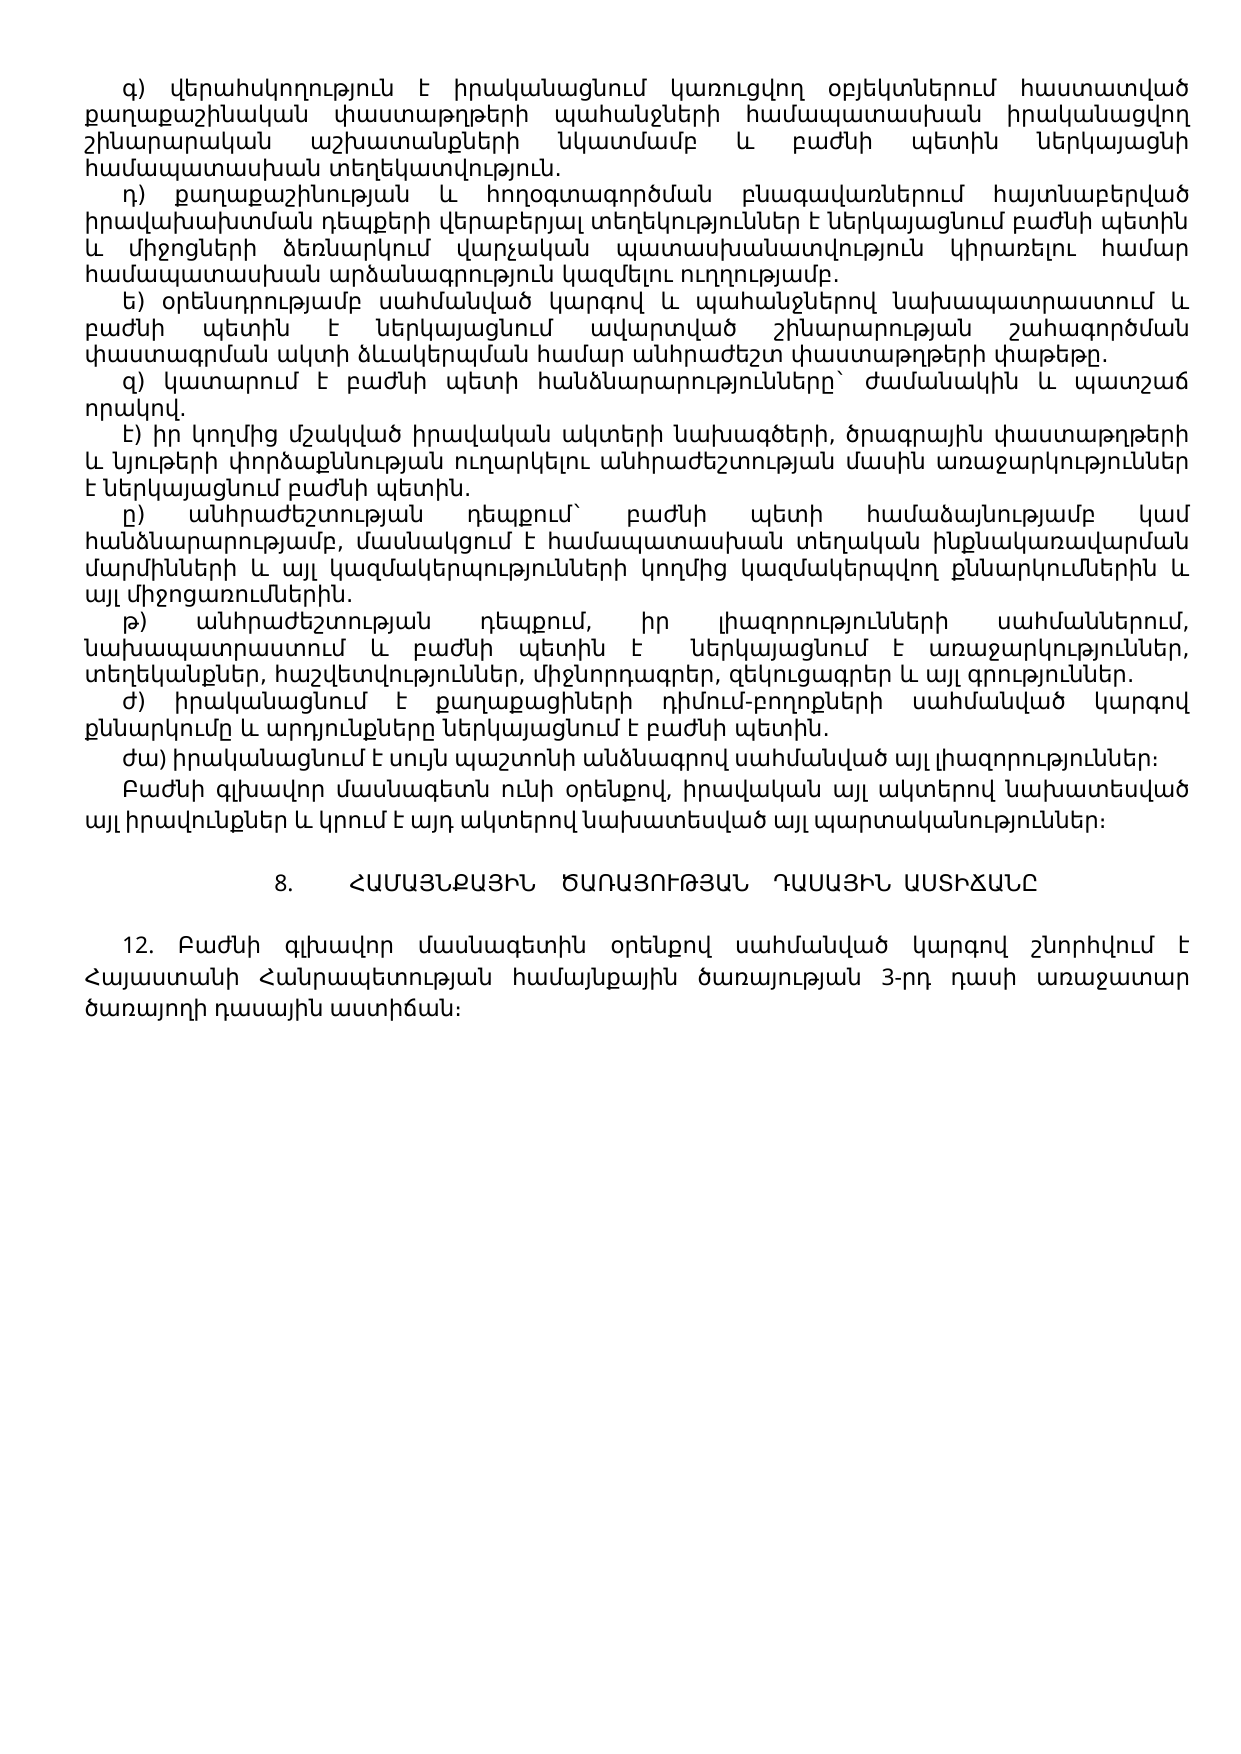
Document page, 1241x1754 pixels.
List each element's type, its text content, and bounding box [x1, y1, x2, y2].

text ժ) իրականացնում է քաղաքացիների դիմում-բողոքների սահմանված կարգով քննարկումը և արդյունքները ներկայացնում է բաժնի պետին. [84, 688, 1191, 742]
text է) իր կողմից մշակված իրավական ակտերի նախագծերի, ծրագրային փաստաթղթերի և նյութերի փորձաքննության ուղարկելու անհրաժեշտության մասին առաջարկություններ է ներկայացնում բաժնի պետին. [84, 422, 1191, 502]
text ը) անհրաժեշտության դեպքում` բաժնի պետի համաձայնությամբ կամ հանձնարարությամբ, մասնակցում է համապատասխան տեղական ինքնակառավարման մարմինների և այլ կազմակերպությունների կողմից կազմակերպվող քննարկումներին և այլ միջոցառումներին. [84, 502, 1191, 608]
text դ) քաղաքաշինության և հողօգտագործման բնագավառներում հայտնաբերված իրավախախտման դեպքերի վերաբերյալ տեղեկություններ է ներկայացնում բաժնի պետին և միջոցների ձեռնարկում վարչական պատասխանատվություն կիրառելու համար համապատասխան արձանագրություն կազմելու ուղղությամբ. [84, 182, 1191, 288]
list ՀԱՄԱՅՆՔԱՅԻՆ ԾԱՌԱՅՈՒԹՅԱՆ ԴԱՍԱՅԻՆ ԱՍՏԻՃԱՆԸ [84, 867, 1191, 898]
text ժա) իրականացնում է սույն պաշտոնի անձնագրով սահմանված այլ լիազորություններ։ [84, 742, 1191, 773]
text Բաժնի գլխավոր մասնագետն ունի oրենքով, իրավական այլ ակտերով նախատեսված այլ իրավունքներ և կրում է այդ ակտերով նախատեսված այլ պարտականություններ։ [84, 773, 1191, 835]
text թ) անհրաժեշտության դեպքում, իր լիազորությունների սահմաններում, նախապատրաստում և բաժնի պետին է ներկայացնում է առաջարկություններ, տեղեկանքներ, հաշվետվություններ, միջնորդագրեր, զեկուցագրեր և այլ գրություններ. [84, 608, 1191, 688]
text ե) օրենսդրությամբ սահմանված կարգով և պահանջներով նախապատրաստում և բաժնի պետին է ներկայացնում ավարտված շինարարության շահագործման փաստագրման ակտի ձևակերպման համար անհրաժեշտ փաստաթղթերի փաթեթը. [84, 288, 1191, 368]
text զ) կատարում է բաժնի պետի հանձնարարությունները` ժամանակին և պատշաճ որակով. [84, 368, 1191, 422]
text գ) վերահսկողություն է իրականացնում կառուցվող օբյեկտներում հաստատված քաղաքաշինական փաստաթղթերի պահանջների համապատասխան իրականացվող շինարարական աշխատանքների նկատմամբ և բաժնի պետին ներկայացնի համապատասխան տեղեկատվություն. [84, 75, 1191, 182]
text 12. Բաժնի գլխավոր մասնագետին օրենքով սահմանված կարգով շնորհվում է Հայաստանի Հանրապետության համայնքային ծառայության 3-րդ դասի առաջատար ծառայողի դասային աստիճան։ [84, 929, 1191, 1023]
